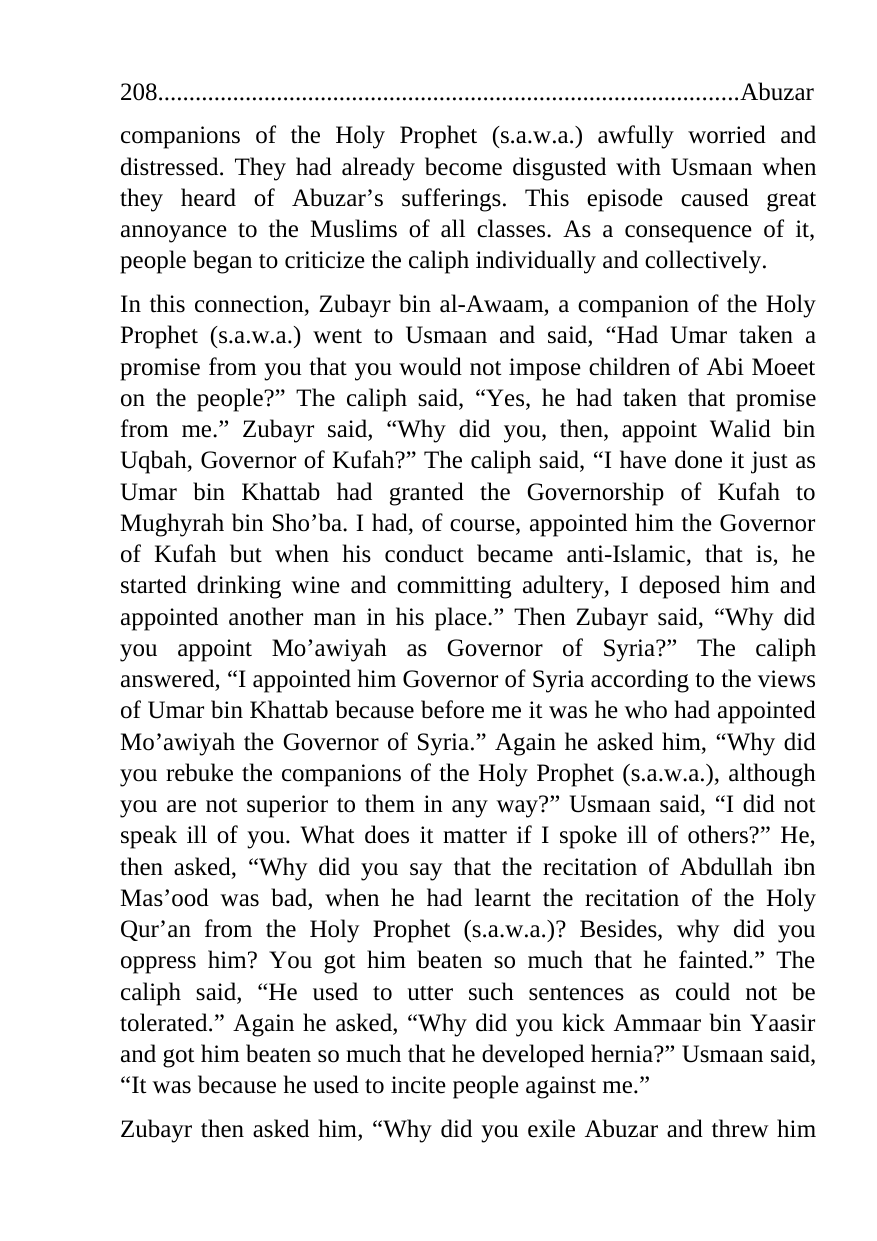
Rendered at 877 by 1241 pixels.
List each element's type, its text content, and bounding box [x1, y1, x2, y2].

text In this connection, Zubayr bin al-Awaam, a companion of the Holy Prophet (s.a.w.a.) went to Usmaan and said, “Had Umar taken a promise from you that you would not impose children of Abi Moeet on the people?” The caliph said, “Yes, he had taken that promise from me.” Zubayr said, “Why did you, then, appoint Walid bin Uqbah, Governor of Kufah?” The caliph said, “I have done it just as Umar bin Khattab had granted the Governorship of Kufah to Mughyrah bin Sho’ba. I had, of course, appointed him the Governor of Kufah but when his conduct became anti-Islamic, that is, he started drinking wine and committing adultery, I deposed him and appointed another man in his place.” Then Zubayr said, “Why did you appoint Mo’awiyah as Governor of Syria?” The caliph answered, “I appointed him Governor of Syria according to the views of Umar bin Khattab because before me it was he who had appointed Mo’awiyah the Governor of Syria.” Again he asked him, “Why did you rebuke the companions of the Holy Prophet (s.a.w.a.), although you are not superior to them in any way?” Usmaan said, “I did not speak ill of you. What does it matter if I spoke ill of others?” He, then asked, “Why did you say that the recitation of Abdullah ibn Mas’ood was bad, when he had learnt the recitation of the Holy Qur’an from the Holy Prophet (s.a.w.a.)? Besides, why did you oppress him? You got him beaten so much that he fainted.” The caliph said, “He used to utter such sentences as could not be tolerated.” Again he asked, “Why did you kick Ammaar bin Yaasir and got him beaten so much that he developed hernia?” Usmaan said, “It was because he used to incite people against me.” [120, 287, 817, 1100]
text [120, 1112, 817, 1144]
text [120, 119, 817, 275]
